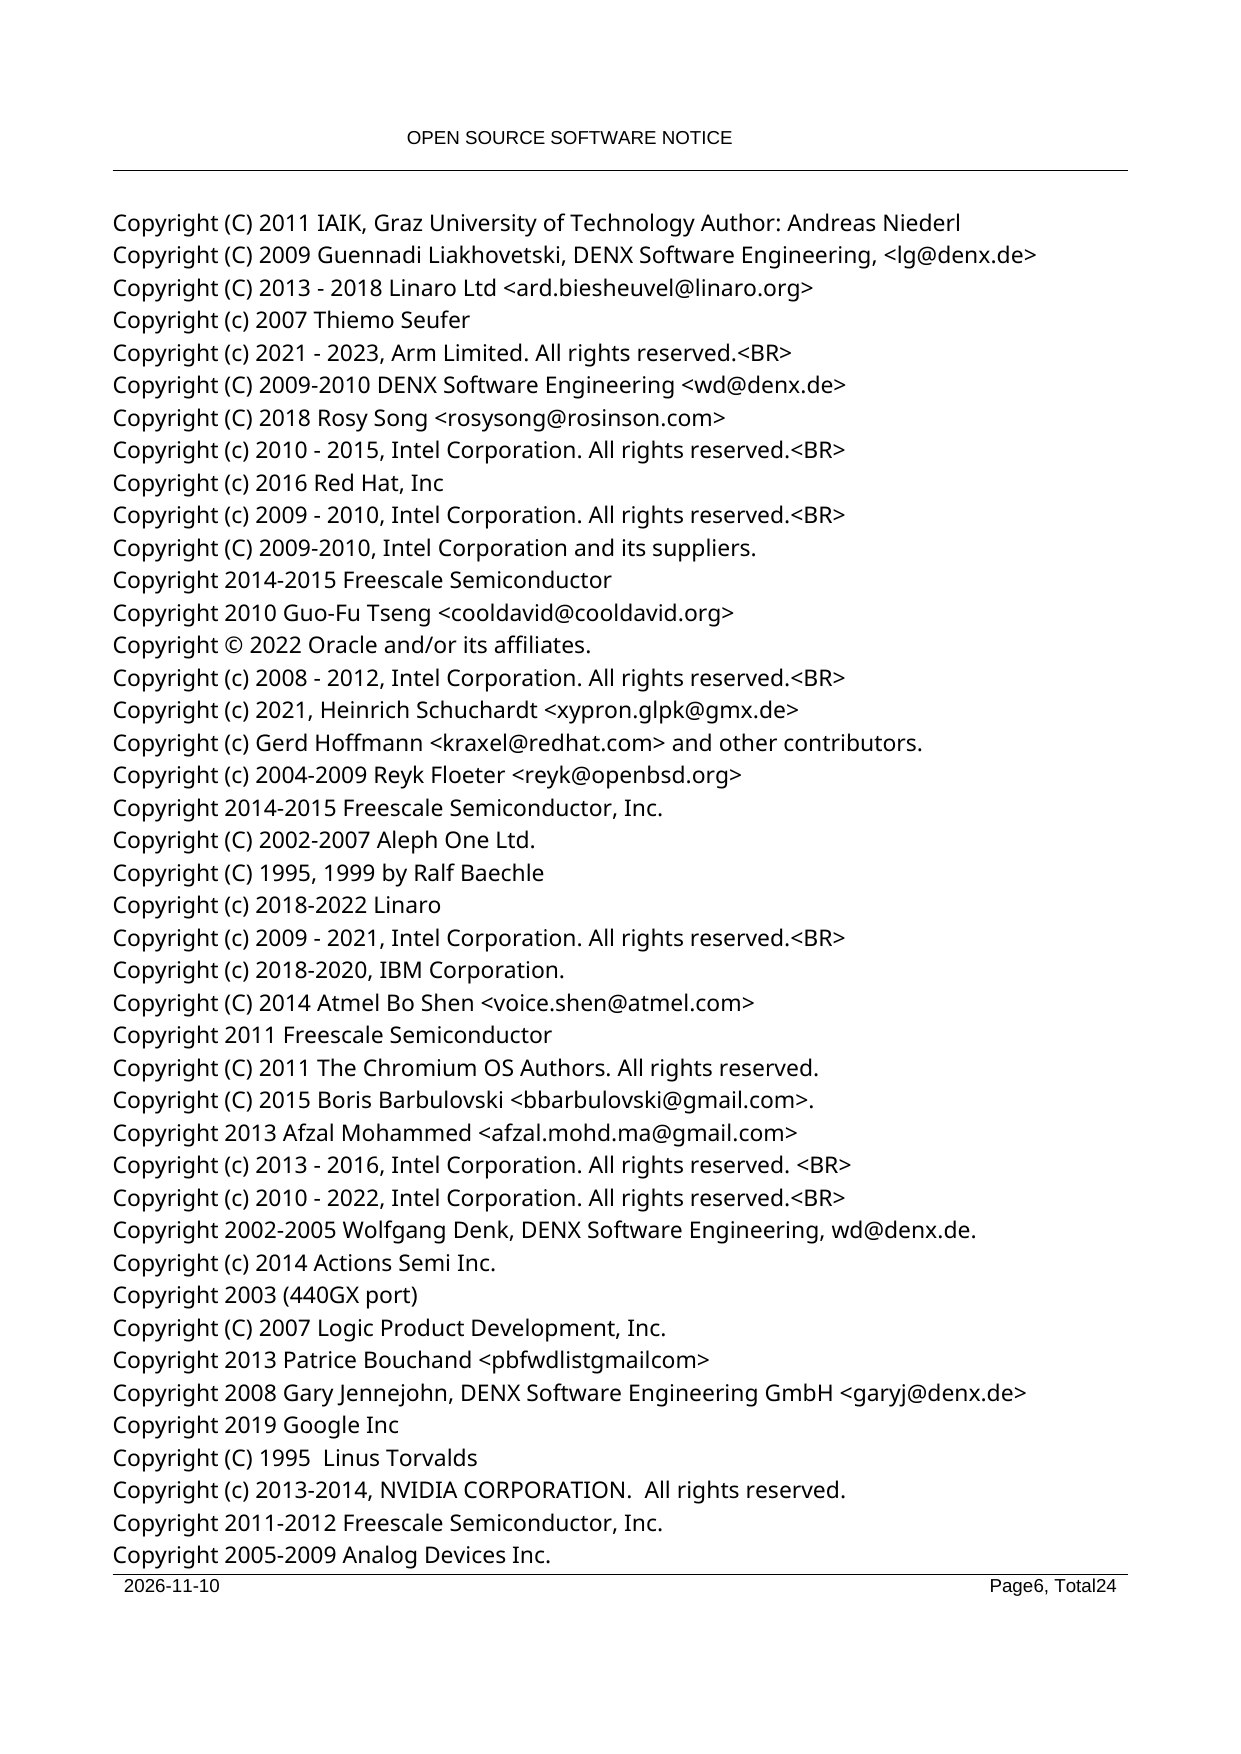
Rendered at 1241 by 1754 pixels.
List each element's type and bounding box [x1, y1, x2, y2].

text [112, 206, 1128, 1571]
